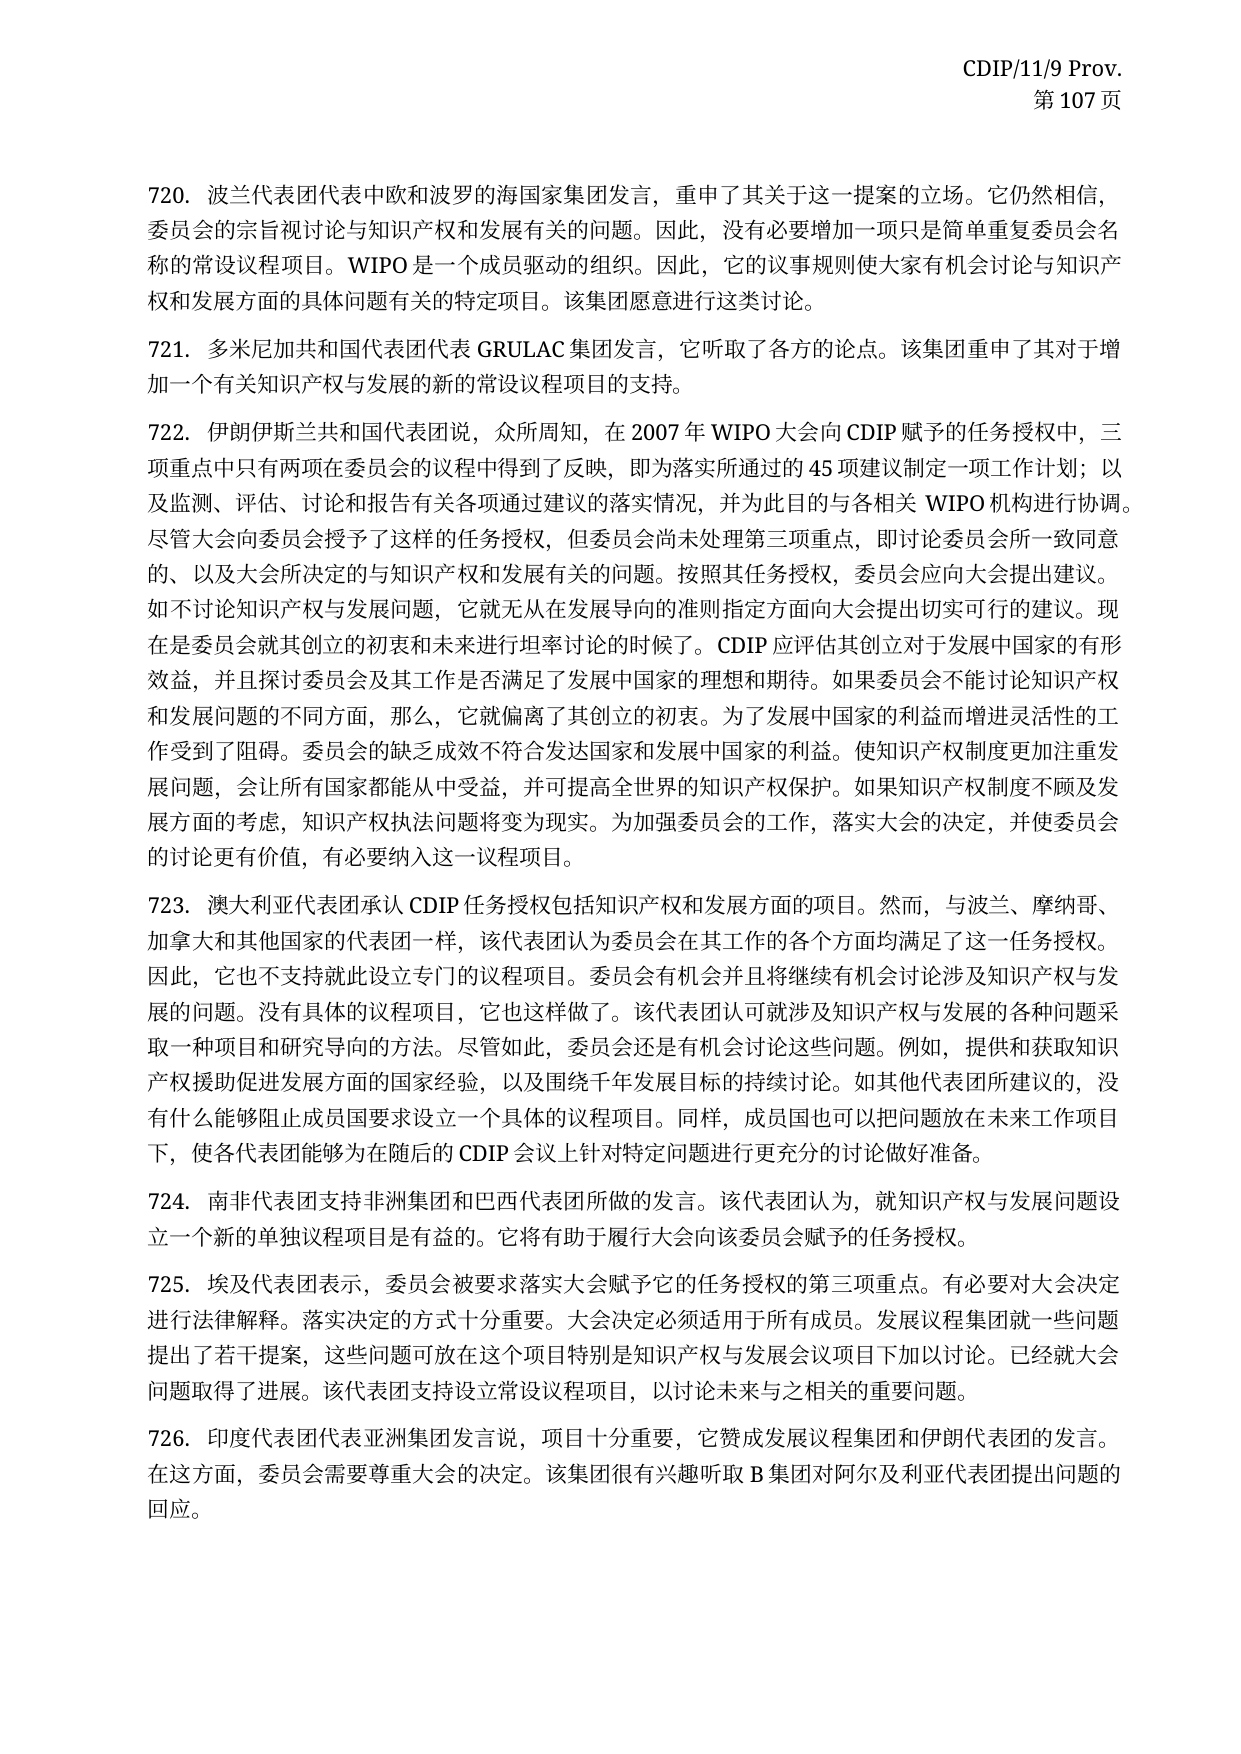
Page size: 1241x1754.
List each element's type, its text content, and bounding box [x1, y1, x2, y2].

list 埃及代表团表示，委员会被要求落实大会赋予它的任务授权的第三项重点。有必要对大会决定进行法律解释。落实决定的方式十分重要。大会决定必须适用于所有成员。发展议程集团就一些问题提出了若干提案，这些问题可放在这个项目特别是知识产权与发展会议项目下加以讨论。已经就大会问题取得了进展。该代表团支持设立常设议程项目，以讨论未来与之相关的重要问题。 [148, 1264, 1122, 1405]
list 波兰代表团代表中欧和波罗的海国家集团发言，重申了其关于这一提案的立场。它仍然相信，委员会的宗旨视讨论与知识产权和发展有关的问题。因此，没有必要增加一项只是简单重复委员会名称的常设议程项目。WIPO是一个成员驱动的组织。因此，它的议事规则使大家有机会讨论与知识产权和发展方面的具体问题有关的特定项目。该集团愿意进行这类讨论。 [148, 174, 1122, 316]
list 南非代表团支持非洲集团和巴西代表团所做的发言。该代表团认为，就知识产权与发展问题设立一个新的单独议程项目是有益的。它将有助于履行大会向该委员会赋予的任务授权。 [148, 1180, 1122, 1251]
list 印度代表团代表亚洲集团发言说，项目十分重要，它赞成发展议程集团和伊朗代表团的发言。在这方面，委员会需要尊重大会的决定。该集团很有兴趣听取B集团对阿尔及利亚代表团提出问题的回应。 [148, 1418, 1122, 1524]
list 多米尼加共和国代表团代表GRULAC集团发言，它听取了各方的论点。该集团重申了其对于增加一个有关知识产权与发展的新的常设议程项目的支持。 [148, 328, 1122, 399]
list 澳大利亚代表团承认CDIP任务授权包括知识产权和发展方面的项目。然而，与波兰、摩纳哥、加拿大和其他国家的代表团一样，该代表团认为委员会在其工作的各个方面均满足了这一任务授权。因此，它也不支持就此设立专门的议程项目。委员会有机会并且将继续有机会讨论涉及知识产权与发展的问题。没有具体的议程项目，它也这样做了。该代表团认可就涉及知识产权与发展的各种问题采取一种项目和研究导向的方法。尽管如此，委员会还是有机会讨论这些问题。例如，提供和获取知识产权援助促进发展方面的国家经验，以及围绕千年发展目标的持续讨论。如其他代表团所建议的，没有什么能够阻止成员国要求设立一个具体的议程项目。同样，成员国也可以把问题放在未来工作项目下，使各代表团能够为在随后的CDIP会议上针对特定问题进行更充分的讨论做好准备。 [148, 884, 1122, 1168]
list 伊朗伊斯兰共和国代表团说，众所周知，在2007年WIPO大会向CDIP赋予的任务授权中，三项重点中只有两项在委员会的议程中得到了反映，即为落实所通过的45项建议制定一项工作计划；以及监测、评估、讨论和报告有关各项通过建议的落实情况，并为此目的与各相关WIPO机构进行协调。尽管大会向委员会授予了这样的任务授权，但委员会尚未处理第三项重点，即讨论委员会所一致同意的、以及大会所决定的与知识产权和发展有关的问题。按照其任务授权，委员会应向大会提出建议。如不讨论知识产权与发展问题，它就无从在发展导向的准则指定方面向大会提出切实可行的建议。现在是委员会就其创立的初衷和未来进行坦率讨论的时候了。CDIP应评估其创立对于发展中国家的有形效益，并且探讨委员会及其工作是否满足了发展中国家的理想和期待。如果委员会不能讨论知识产权和发展问题的不同方面，那么，它就偏离了其创立的初衷。为了发展中国家的利益而增进灵活性的工作受到了阻碍。委员会的缺乏成效不符合发达国家和发展中国家的利益。使知识产权制度更加注重发展问题，会让所有国家都能从中受益，并可提高全世界的知识产权保护。如果知识产权制度不顾及发展方面的考虑，知识产权执法问题将变为现实。为加强委员会的工作，落实大会的决定，并使委员会的讨论更有价值，有必要纳入这一议程项目。 [148, 412, 1122, 872]
